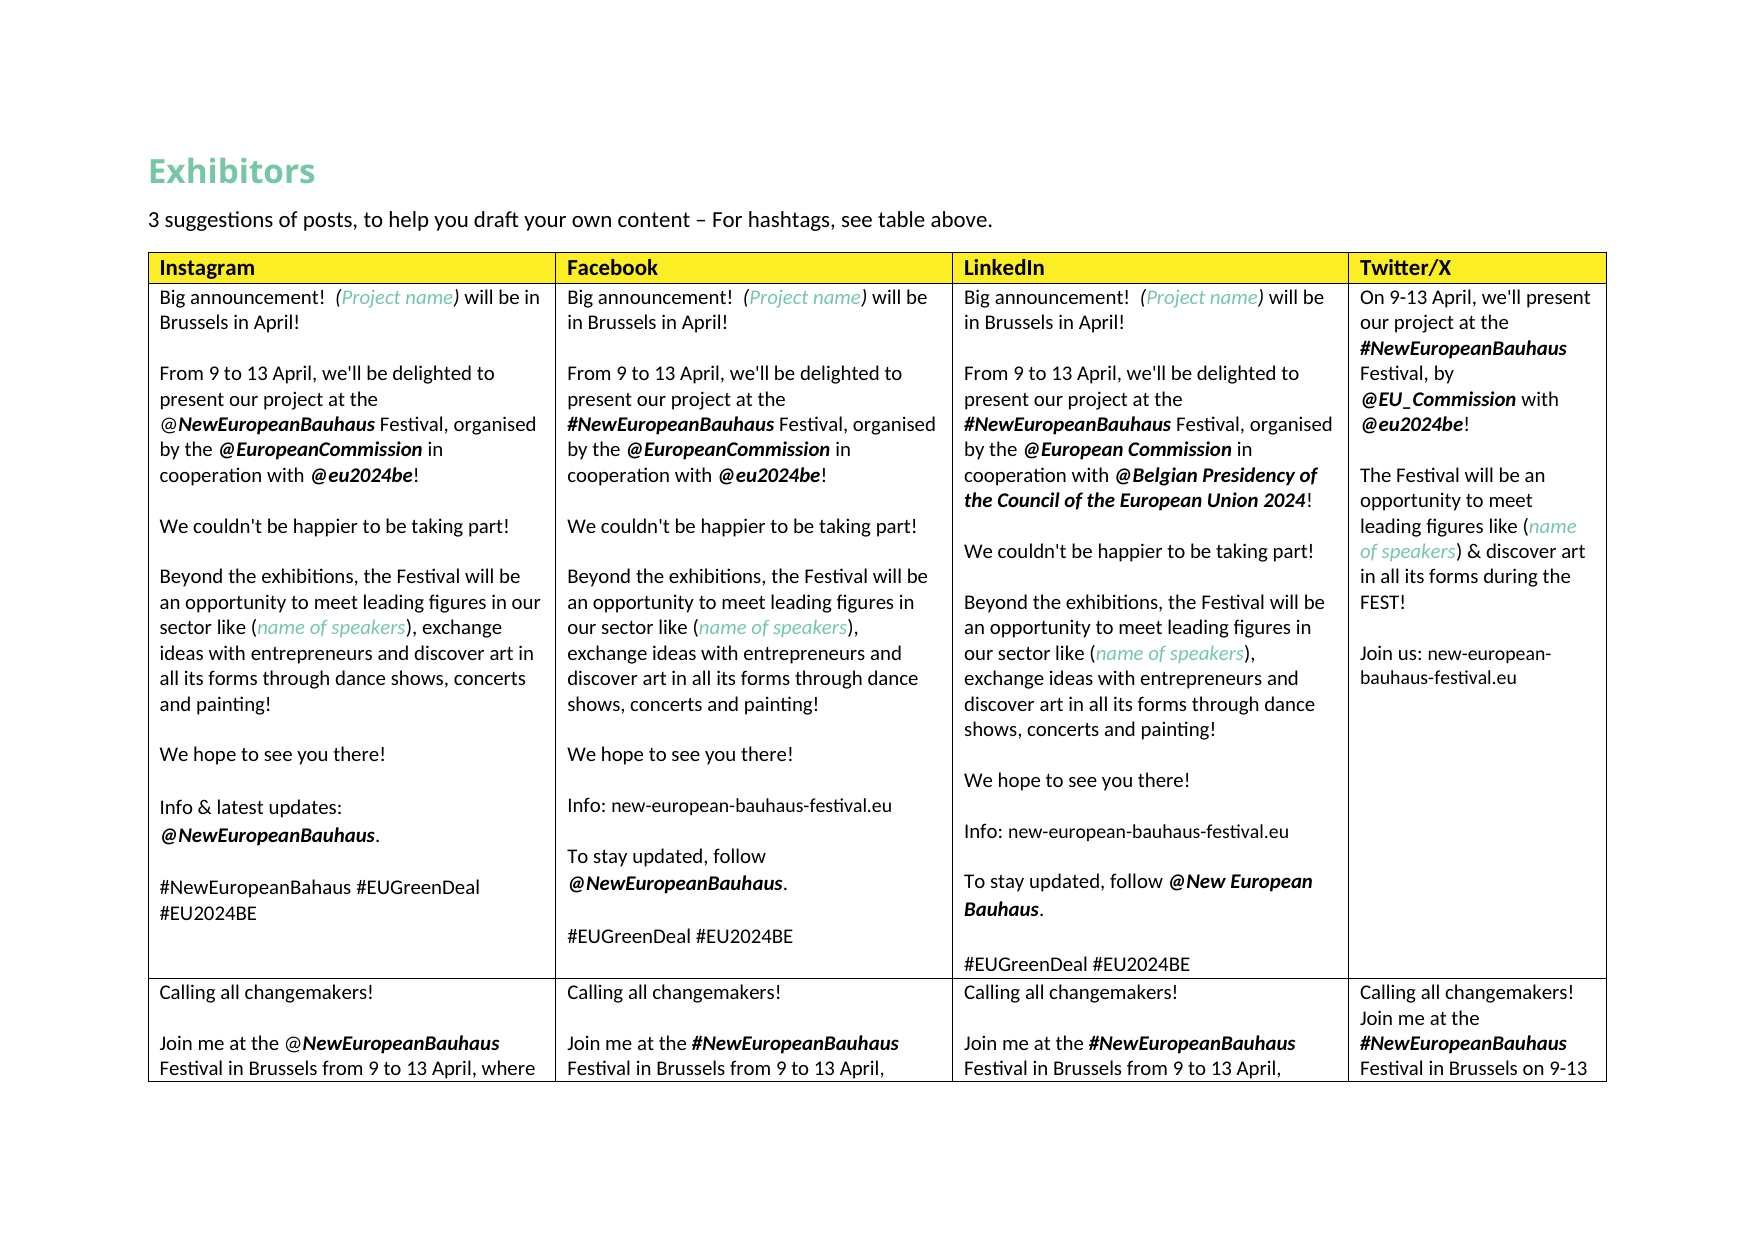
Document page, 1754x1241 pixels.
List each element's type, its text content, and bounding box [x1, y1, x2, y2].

table_cell Big announcement! (Project name) will be in Brussels in April! From 9 to 13 April, we'll be delighted to present our project at the #NewEuropeanBauhaus Festival, organised by the @European Commission in cooperation with @Belgian Presidency of the Council of the European Union 2024! We couldn't be happier to be taking part! Beyond the exhibitions, the Festival will be an opportunity to meet leading figures in our sector like (name of speakers), exchange ideas with entrepreneurs and discover art in all its forms through dance shows, concerts and painting! We hope to see you there! Info: new-european-bauhaus-festival.eu To stay updated, follow @New European Bauhaus. #EUGreenDeal #EU2024BE [953, 284, 1348, 978]
text 3 suggestions of posts, to help you draft your own content – For hashtags, see table above. [148, 205, 1606, 233]
subtitle Exhibitors [148, 148, 1606, 193]
table_cell Big announcement! (Project name) will be in Brussels in April! From 9 to 13 April, we'll be delighted to present our project at the @NewEuropeanBauhaus Festival, organised by the @EuropeanCommission in cooperation with @eu2024be! We couldn't be happier to be taking part! Beyond the exhibitions, the Festival will be an opportunity to meet leading figures in our sector like (name of speakers), exchange ideas with entrepreneurs and discover art in all its forms through dance shows, concerts and painting! We hope to see you there! Info & latest updates: @NewEuropeanBauhaus. #NewEuropeanBahaus #EUGreenDeal #EU2024BE [149, 284, 555, 978]
table_header Facebook [556, 253, 952, 283]
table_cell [149, 979, 555, 1081]
table_header Instagram [149, 253, 555, 283]
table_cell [556, 979, 952, 1081]
table_cell Big announcement! (Project name) will be in Brussels in April! From 9 to 13 April, we'll be delighted to present our project at the #NewEuropeanBauhaus Festival, organised by the @EuropeanCommission in cooperation with @eu2024be! We couldn't be happier to be taking part! Beyond the exhibitions, the Festival will be an opportunity to meet leading figures in our sector like (name of speakers), exchange ideas with entrepreneurs and discover art in all its forms through dance shows, concerts and painting! We hope to see you there! Info: new-european-bauhaus-festival.eu To stay updated, follow @NewEuropeanBauhaus. #EUGreenDeal #EU2024BE [556, 284, 952, 978]
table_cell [1349, 979, 1606, 1081]
table_cell On 9-13 April, we'll present our project at the #NewEuropeanBauhaus Festival, by @EU_Commission with @eu2024be! The Festival will be an opportunity to meet leading figures like (name of speakers) & discover art in all its forms during the FEST! Join us: new-european-bauhaus-festival.eu [1349, 284, 1606, 978]
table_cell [953, 979, 1348, 1081]
table_header LinkedIn [953, 253, 1348, 283]
table_header Twitter/X [1349, 253, 1606, 283]
